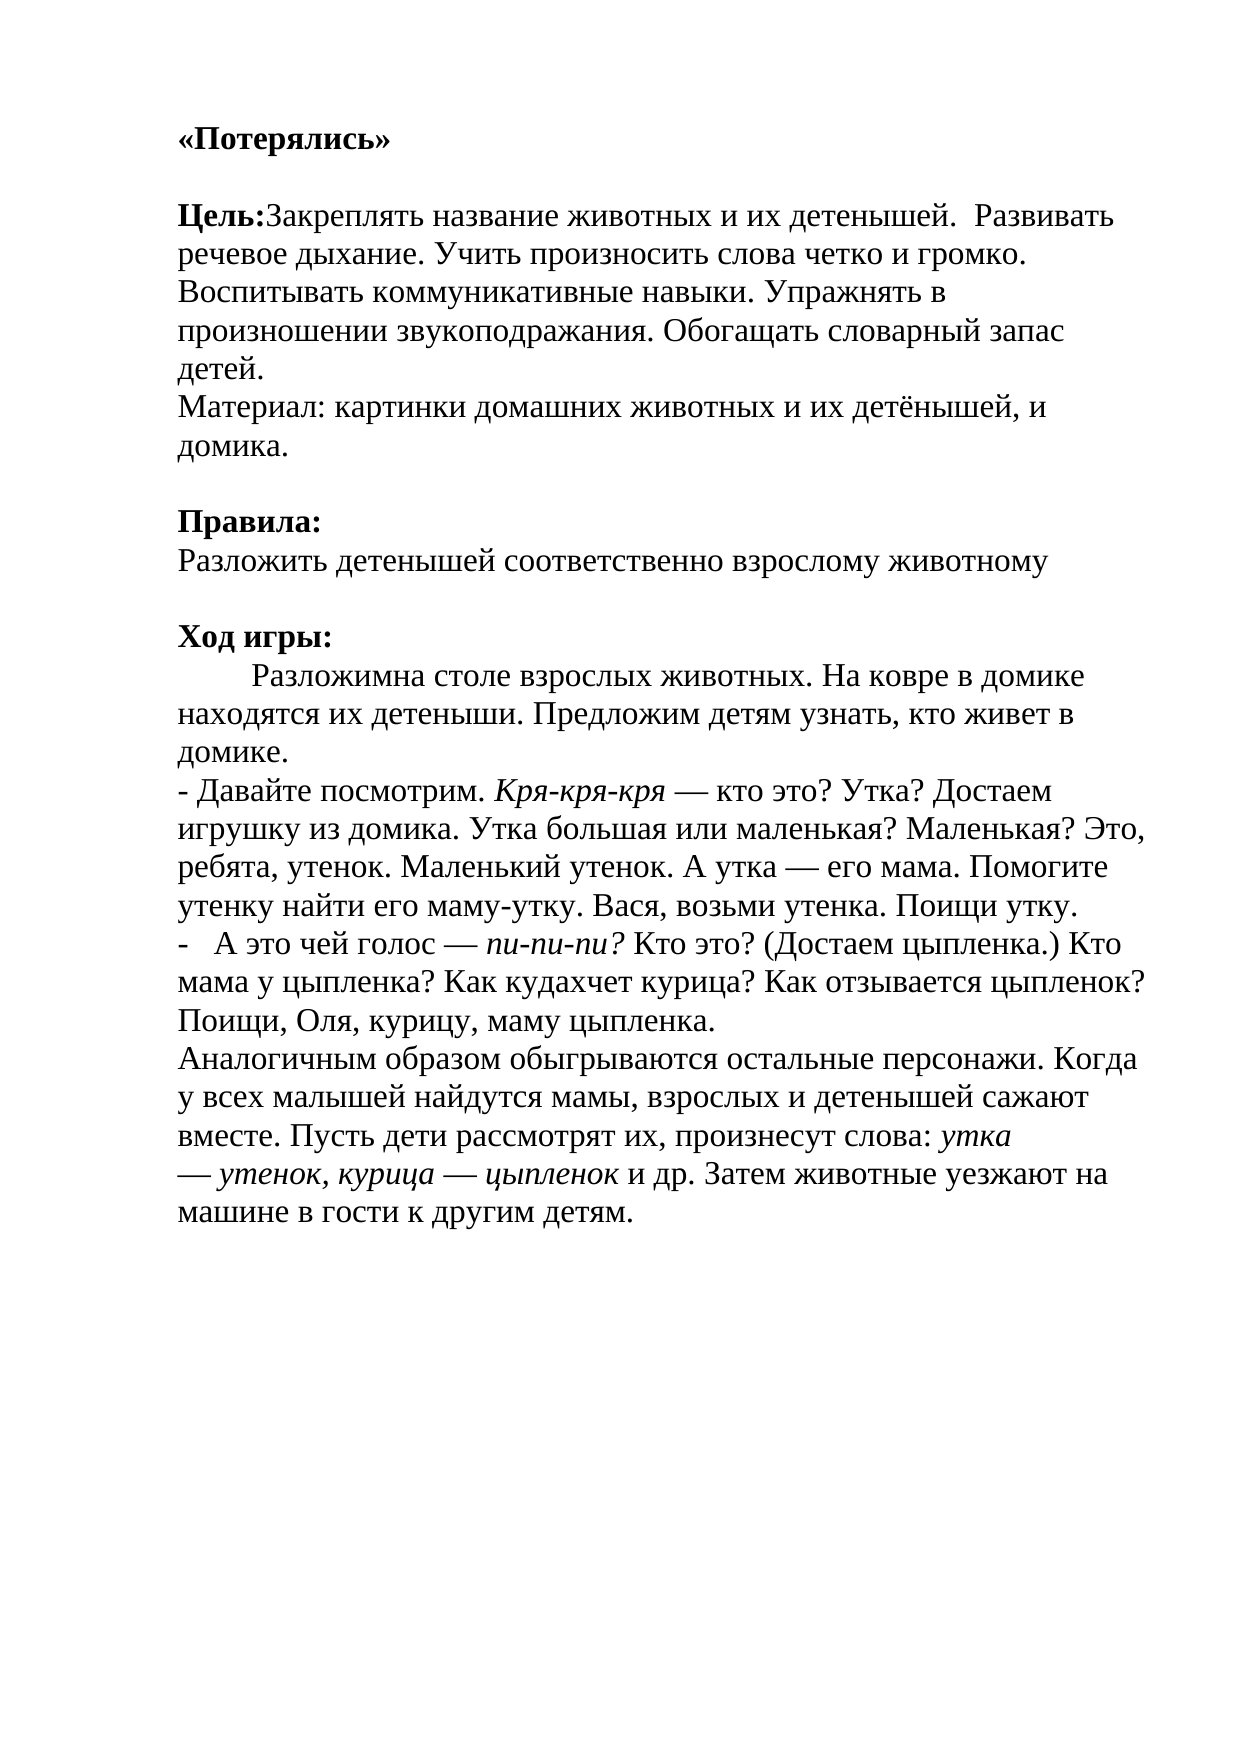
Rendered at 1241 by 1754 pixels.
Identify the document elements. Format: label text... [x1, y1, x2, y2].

text Цель:Закреплять название животных и их детенышей. Развивать речевое дыхание. Учить произносить слова четко и громко. Воспитывать коммуникативные навыки. Упражнять в произношении звукоподражания. Обогащать словарный запас детей. [177, 195, 1152, 386]
text Аналогичным образом обыгрываются остальные персонажи. Когда у всех малышей найдутся мамы, взрослых и детенышей сажают вместе. Пусть дети рассмотрят их, произнесут слова: утка— утенок, курица — цыпленок и др. Затем животные уезжают на машине в гости к другим детям. [177, 1038, 1152, 1230]
text - А это чей голос — пи-пи-пи? Кто это? (Достаем цыпленка.) Кто мама у цыпленка? Как кудахчет курица? Как отзывается цыпленок? Поищи, Оля, курицу, маму цыпленка. [177, 923, 1152, 1038]
text Ход игры: [177, 616, 1152, 655]
text Разложить детенышей соответственно взрослому животному [177, 540, 1152, 578]
text «Потерялись» [177, 118, 1152, 156]
text Разложимна столе взрослых животных. На ковре в домике находятся их детеныши. Предложим детям узнать, кто живет в домике. [177, 655, 1152, 770]
text Правила: [177, 501, 1152, 540]
text - Давайте посмотрим. Кря-кря-кря — кто это? Утка? Достаем игрушку из домика. Утка большая или маленькая? Маленькая? Это, ребята, утенок. Маленький утенок. А утка — его мама. Помогите утенку найти его маму-утку. Вася, возьми утенка. Поищи утку. [177, 770, 1152, 923]
text Материал: картинки домашних животных и их детёнышей, и домика. [177, 386, 1152, 463]
